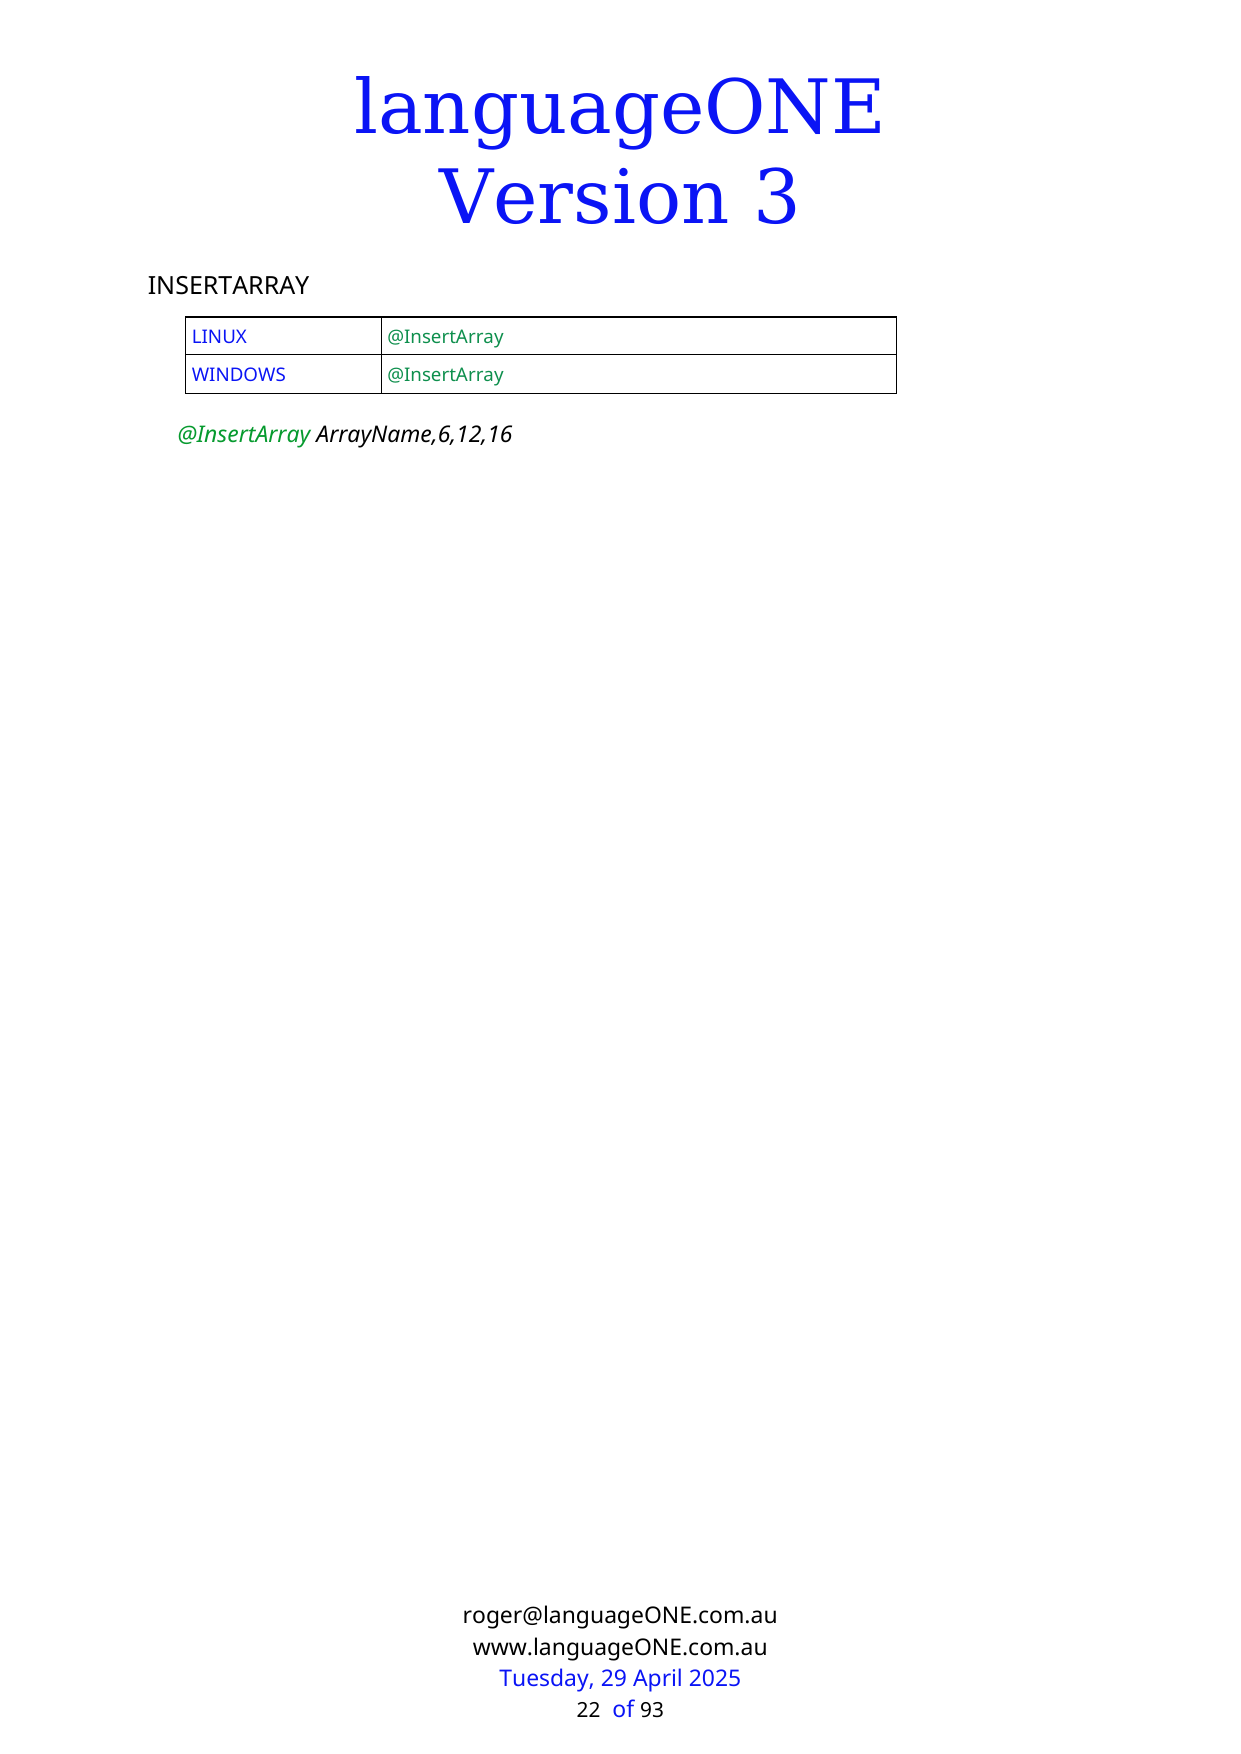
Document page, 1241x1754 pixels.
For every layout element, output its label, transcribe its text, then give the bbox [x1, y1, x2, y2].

table_cell @InsertArray [382, 355, 896, 392]
text INSERTARRAY [148, 267, 1122, 302]
table_header LINUX [186, 318, 381, 354]
table_header @InsertArray [382, 318, 896, 354]
text @InsertArray ArrayName,6,12,16 [177, 418, 1122, 450]
table_cell WINDOWS [186, 355, 381, 392]
